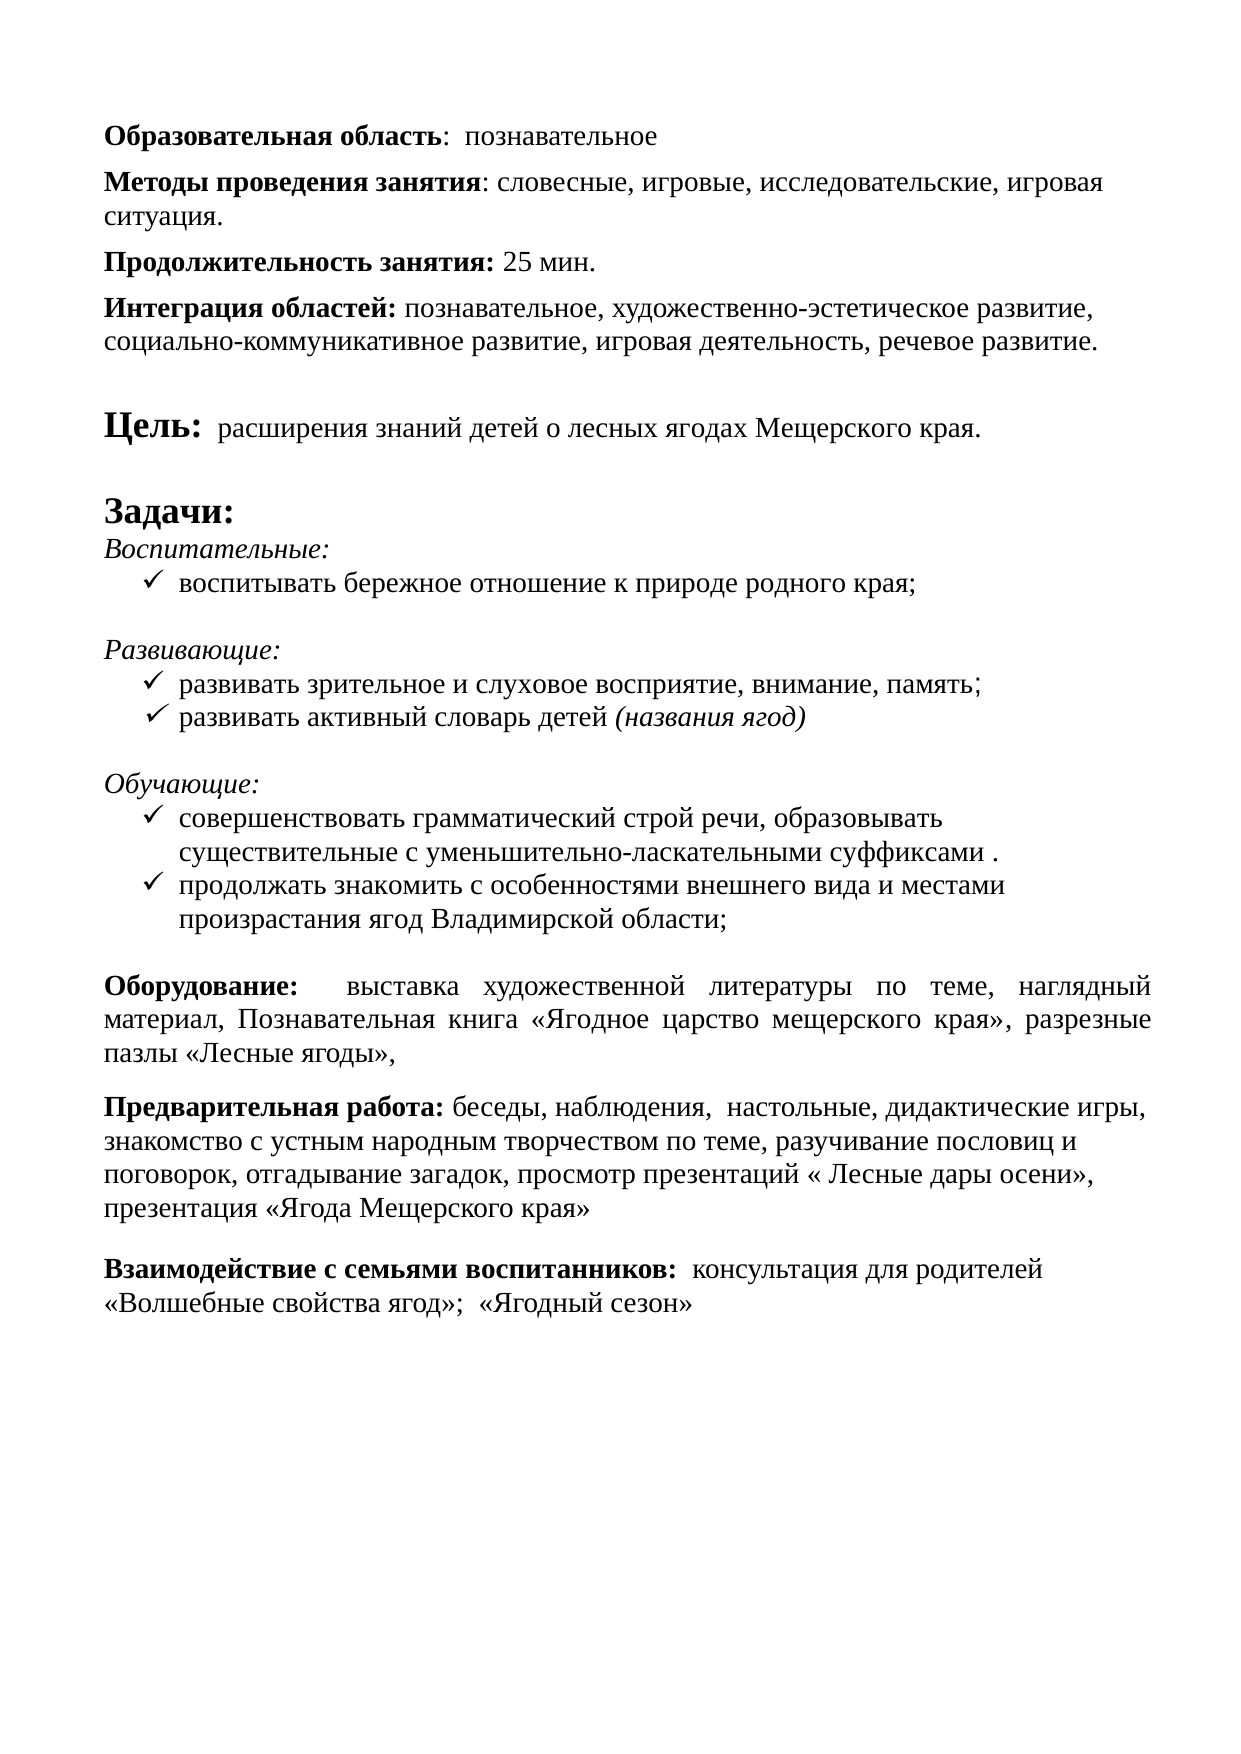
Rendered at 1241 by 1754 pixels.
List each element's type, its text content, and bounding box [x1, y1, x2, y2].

list развивать зрительное и слуховое восприятие, внимание, память; [141, 666, 1152, 699]
text Методы проведения занятия: словесные, игровые, исследовательские, игровая ситуация. [103, 164, 1152, 231]
text Воспитательные: [103, 531, 1152, 565]
list произрастания ягод Владимирской области; [178, 901, 1152, 934]
list развивать активный словарь детей (названия ягод) [141, 699, 1152, 733]
list совершенствовать грамматический строй речи, образовывать существительные с уменьшительно-ласкательными суффиксами . [141, 800, 1152, 867]
text Задачи: [103, 488, 1152, 531]
text Оборудование: выставка художественной литературы по теме, наглядный материал, Познавательная книга «Ягодное царство мещерского края», разрезные пазлы «Лесные ягоды», [103, 968, 1152, 1069]
text Взаимодействие с семьями воспитанников: консультация для родителей «Волшебные свойства ягод»; «Ягодный сезон» [103, 1252, 1152, 1319]
text Образовательная область: познавательное [103, 118, 1152, 152]
text Предварительная работа: беседы, наблюдения, настольные, дидактические игры, знакомство с устным народным творчеством по теме, разучивание пословиц и поговорок, отгадывание загадок, просмотр презентаций « Лесные дары осени», презентация «Ягода Мещерского края» [103, 1089, 1152, 1224]
text Интеграция областей: познавательное, художественно-эстетическое развитие, социально-коммуникативное развитие, игровая деятельность, речевое развитие. [103, 290, 1152, 357]
text Обучающие: [103, 767, 1152, 800]
text Продолжительность занятия: 25 мин. [103, 244, 1152, 277]
text Цель: расширения знаний детей о лесных ягодах Мещерского края. [103, 402, 1152, 445]
list воспитывать бережное отношение к природе родного края; [141, 565, 1152, 598]
text Развивающие: [103, 632, 1152, 666]
list продолжать знакомить с особенностями внешнего вида и местами [141, 867, 1152, 901]
